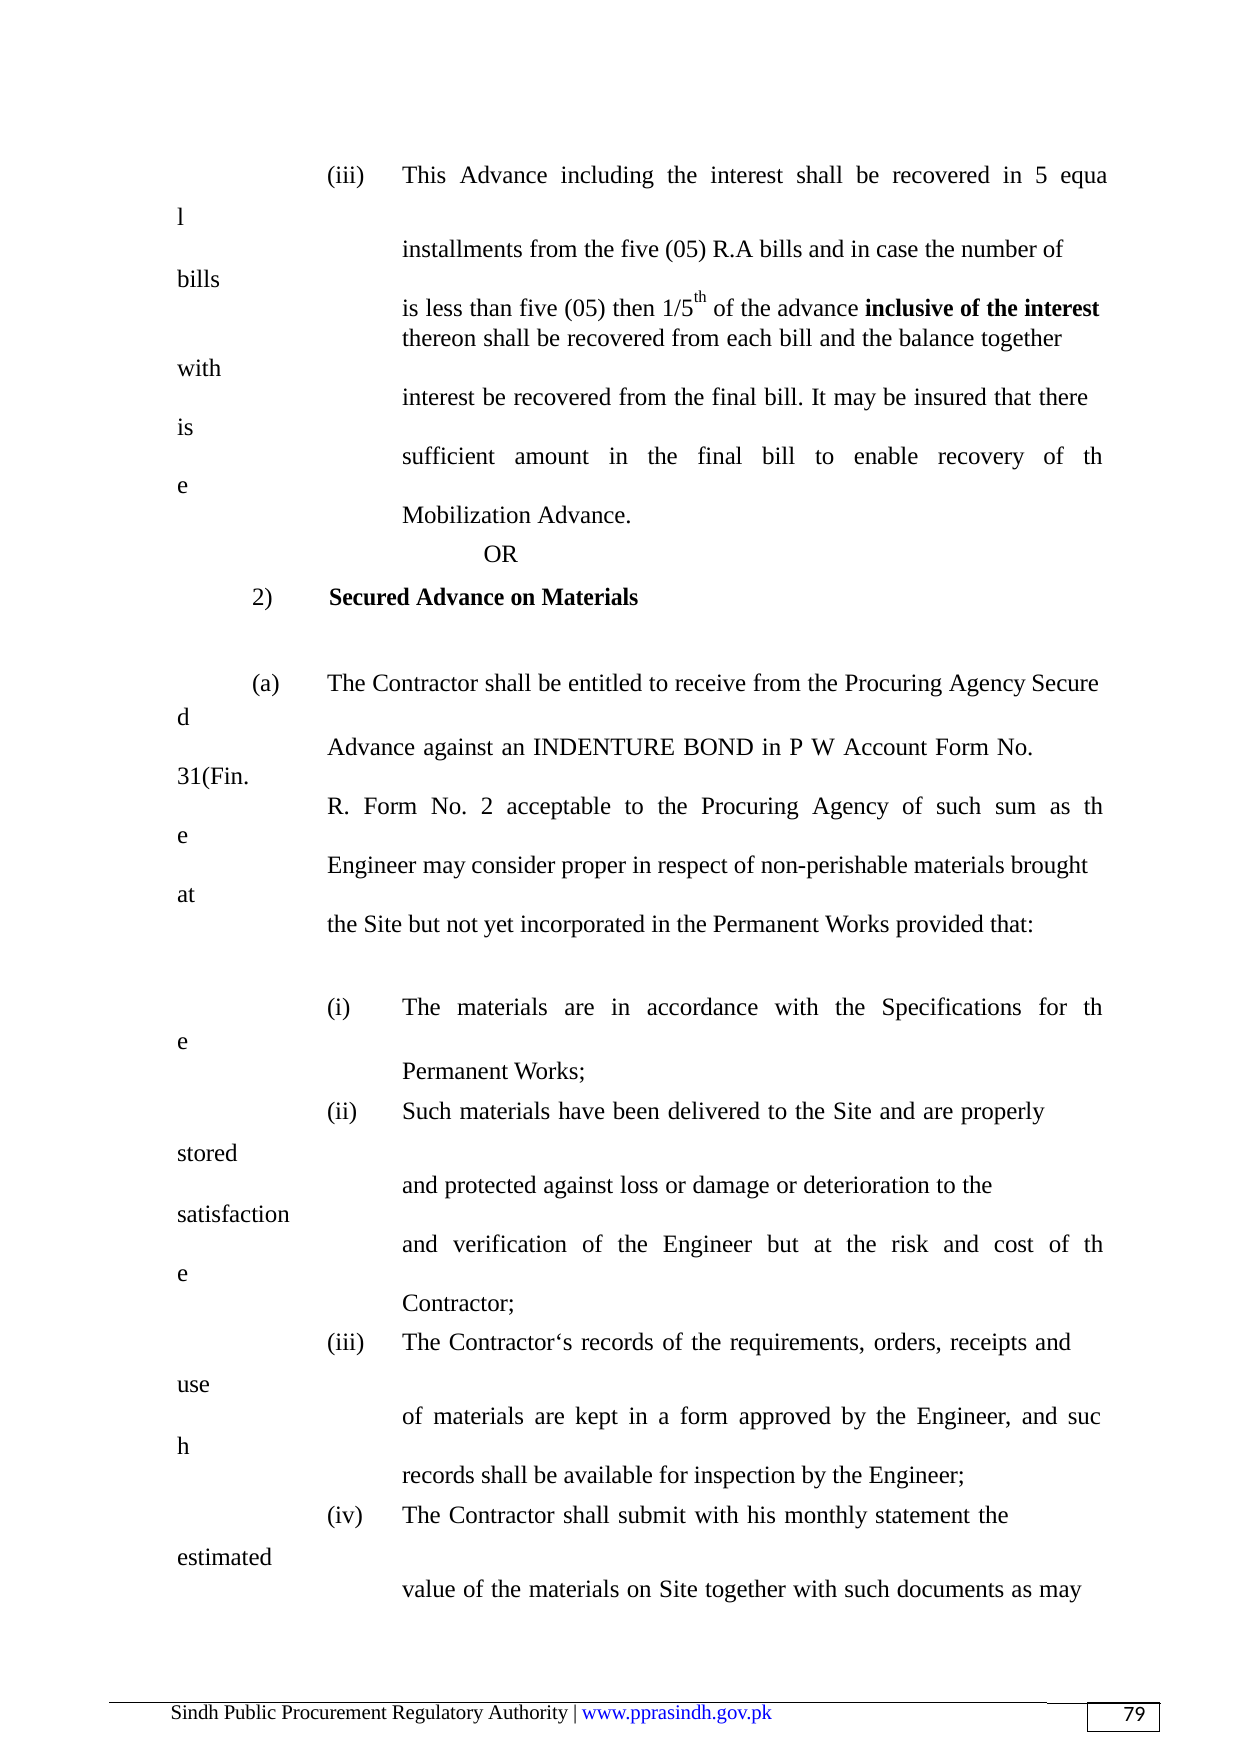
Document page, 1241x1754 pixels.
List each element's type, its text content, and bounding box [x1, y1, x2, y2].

text (iv) The Contractor shall submit with his monthly statement the estimated [177, 1489, 1107, 1573]
text sufficient amount in the final bill to enable recovery of the [177, 441, 1107, 500]
text Contractor; [177, 1288, 1107, 1317]
text and verification of the Engineer but at the risk and cost of the [177, 1229, 1107, 1288]
text the Site but not yet incorporated in the Permanent Works provided that: [177, 909, 1107, 938]
text installments from the five (05) R.A bills and in case the number of bills [177, 234, 1107, 293]
text thereon shall be recovered from each bill and the balance together with [177, 323, 1107, 382]
text (i) The materials are in accordance with the Specifications for the [177, 988, 1107, 1056]
text OR [177, 529, 1107, 571]
text of materials are kept in a form approved by the Engineer, and such [177, 1401, 1107, 1460]
text and protected against loss or damage or deterioration to the satisfaction [177, 1170, 1107, 1229]
text (ii) Such materials have been delivered to the Site and are properly stored [177, 1086, 1107, 1170]
text Engineer may consider proper in respect of non-perishable materials brought at [177, 850, 1107, 909]
text interest be recovered from the final bill. It may be insured that there is [177, 382, 1107, 441]
text Mobilization Advance. [177, 500, 1107, 529]
text Advance against an INDENTURE BOND in P W Account Form No. 31(Fin. [177, 732, 1107, 791]
text R. Form No. 2 acceptable to the Procuring Agency of such sum as the [177, 791, 1107, 850]
text (iii) The Contractor‘s records of the requirements, orders, receipts and use [177, 1317, 1107, 1401]
text (iii) This Advance including the interest shall be recovered in 5 equal [177, 150, 1107, 234]
text 2) Secured Advance on Materials [177, 571, 1107, 614]
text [177, 1573, 1107, 1603]
text records shall be available for inspection by the Engineer; [177, 1460, 1107, 1489]
text is less than five (05) then 1/5th of the advance inclusive of the interest [177, 293, 1107, 323]
text (a) The Contractor shall be entitled to receive from the Procuring Agency Secured [177, 664, 1107, 732]
text Permanent Works; [177, 1056, 1107, 1086]
